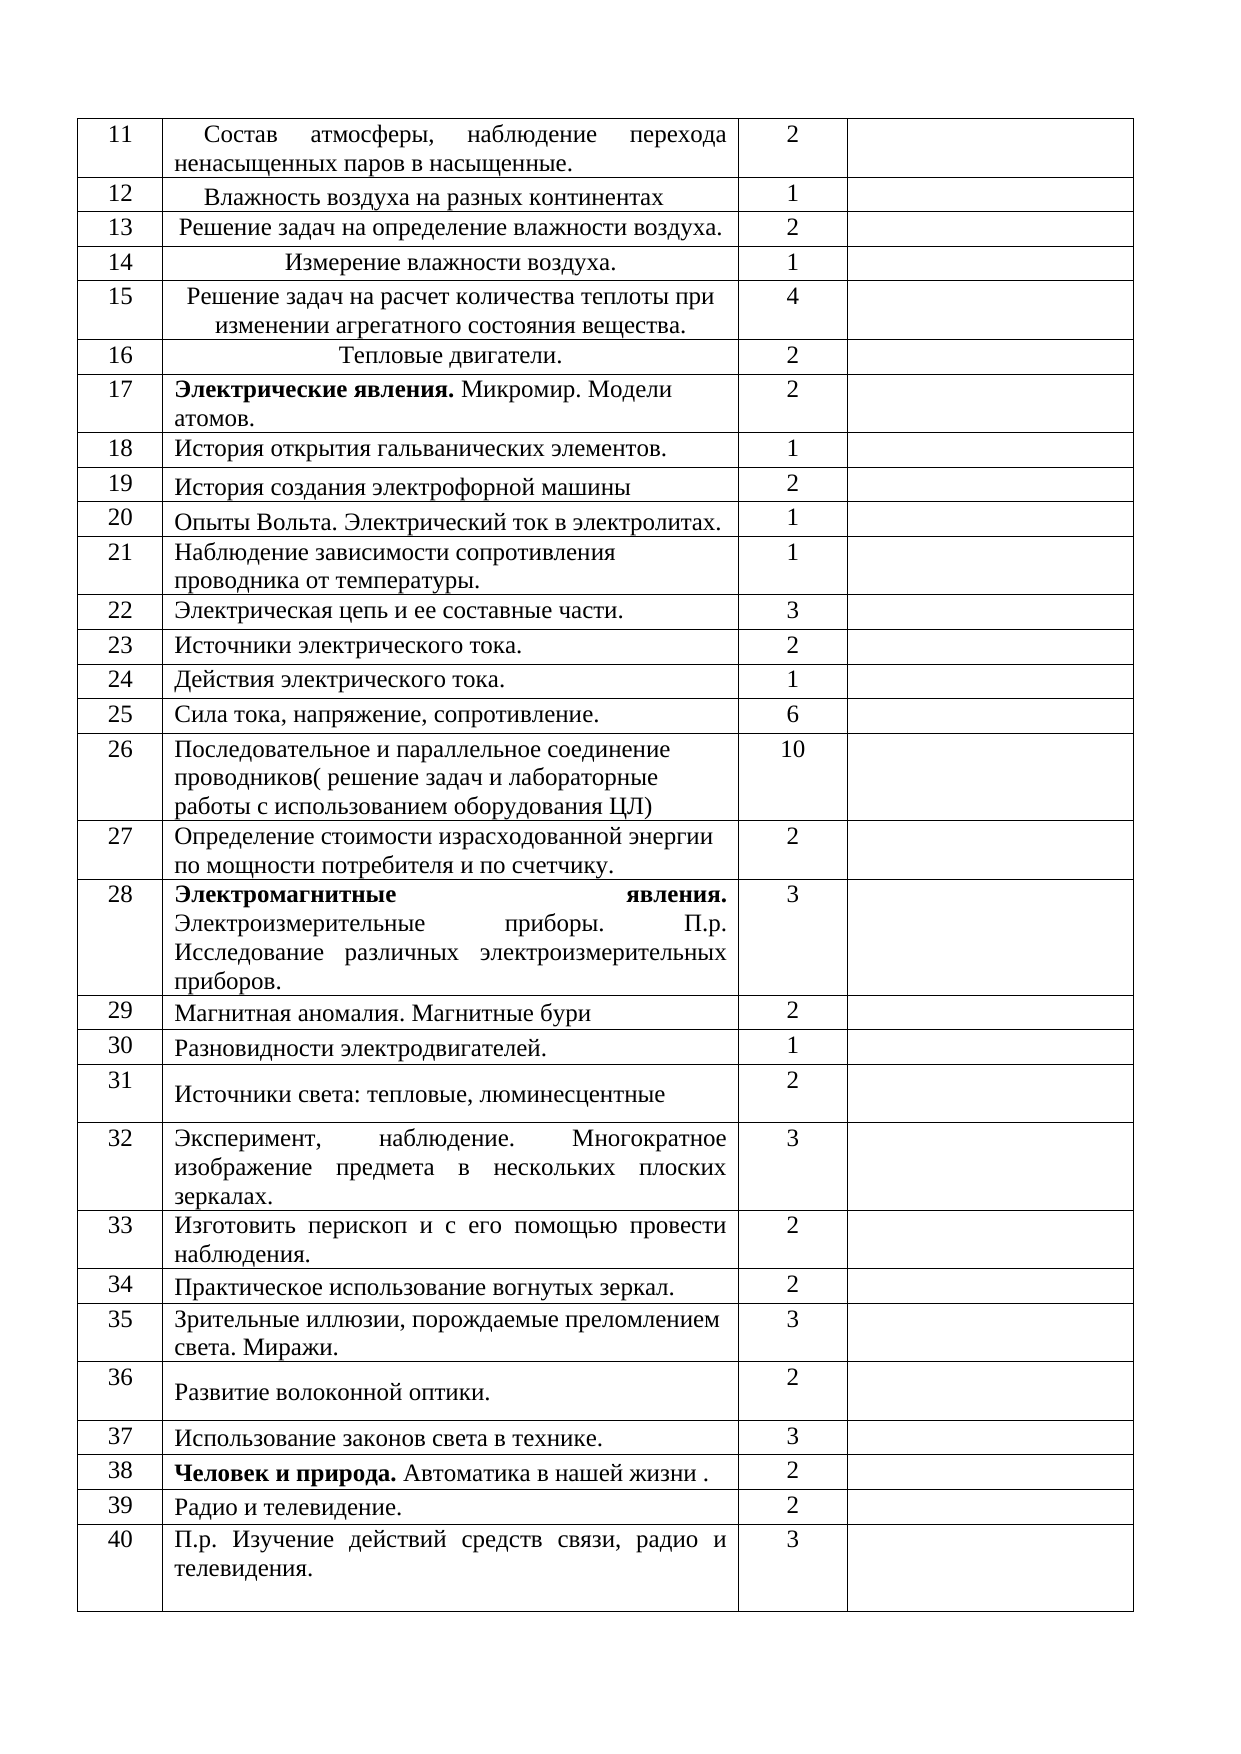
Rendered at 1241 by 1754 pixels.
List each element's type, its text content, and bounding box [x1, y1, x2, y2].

table_cell Разновидности электродвигателей. [163, 1030, 738, 1064]
table_cell 40 [78, 1525, 162, 1611]
table_cell Последовательное и параллельное соединение проводников( решение задач и лабораторные работы с использованием оборудования ЦЛ) [163, 734, 738, 820]
table_cell 19 [78, 468, 162, 501]
table_cell [848, 281, 1133, 339]
table_cell 39 [78, 1490, 162, 1523]
table_cell [848, 212, 1133, 246]
table_cell 1 [739, 178, 847, 211]
table_cell [848, 1269, 1133, 1303]
table_cell [848, 630, 1133, 663]
table_cell 21 [78, 537, 162, 594]
table_cell 2 [739, 1065, 847, 1122]
table_cell 31 [78, 1065, 162, 1122]
table_cell 26 [78, 734, 162, 820]
table_cell Эксперимент, наблюдение. Многократное изображение предмета в нескольких плоских зеркалах. [163, 1123, 738, 1209]
table_cell 28 [78, 880, 162, 994]
table_cell [848, 1304, 1133, 1361]
table_cell [848, 734, 1133, 820]
table_cell Радио и телевидение. [163, 1490, 738, 1523]
table_cell История открытия гальванических элементов. [163, 433, 738, 467]
table_cell 2 [739, 212, 847, 246]
table_cell [848, 821, 1133, 878]
table_cell 2 [739, 119, 847, 177]
table_cell История создания электрофорной машины [163, 468, 738, 501]
table_cell 27 [78, 821, 162, 878]
table_cell Использование законов света в технике. [163, 1421, 738, 1454]
table_cell 2 [739, 340, 847, 373]
table_cell 17 [78, 375, 162, 432]
table_cell Источники электрического тока. [163, 630, 738, 663]
table_cell Развитие волоконной оптики. [163, 1362, 738, 1420]
table_cell 3 [739, 880, 847, 994]
table_cell 3 [739, 595, 847, 629]
table_cell 30 [78, 1030, 162, 1064]
table_cell 4 [739, 281, 847, 339]
table_cell 33 [78, 1211, 162, 1268]
table_cell 11 [78, 119, 162, 177]
table_cell 36 [78, 1362, 162, 1420]
table_cell 38 [78, 1455, 162, 1489]
table_cell Действия электрического тока. [163, 665, 738, 698]
table_cell [848, 1525, 1133, 1611]
table_cell 35 [78, 1304, 162, 1361]
table_cell 2 [739, 468, 847, 501]
table_cell [848, 1123, 1133, 1209]
table_cell Решение задач на расчет количества теплоты при изменении агрегатного состояния вещества. [163, 281, 738, 339]
table_cell 3 [739, 1123, 847, 1209]
table_cell Изготовить перископ и с его помощью провести наблюдения. [163, 1211, 738, 1268]
table_cell Электрическая цепь и ее составные части. [163, 595, 738, 629]
table_cell 2 [739, 630, 847, 663]
table_cell [848, 665, 1133, 698]
table_cell [848, 1211, 1133, 1268]
table_cell 3 [739, 1304, 847, 1361]
table_cell Источники света: тепловые, люминесцентные [163, 1065, 738, 1122]
table_cell Решение задач на определение влажности воздуха. [163, 212, 738, 246]
table_cell [848, 1065, 1133, 1122]
table_cell 2 [739, 821, 847, 878]
table_cell 20 [78, 502, 162, 536]
table_cell Влажность воздуха на разных континентах [163, 178, 738, 211]
table_cell [848, 699, 1133, 733]
table_cell 32 [78, 1123, 162, 1209]
table_cell 29 [78, 996, 162, 1029]
table_cell [848, 247, 1133, 280]
table_cell 25 [78, 699, 162, 733]
table_cell [848, 1490, 1133, 1523]
table_cell 24 [78, 665, 162, 698]
table_cell [848, 1421, 1133, 1454]
table_cell [848, 537, 1133, 594]
table_cell 1 [739, 537, 847, 594]
table_cell [848, 468, 1133, 501]
table_cell Магнитная аномалия. Магнитные бури [163, 996, 738, 1029]
table_cell 2 [739, 1455, 847, 1489]
table_cell 14 [78, 247, 162, 280]
table_cell 1 [739, 502, 847, 536]
table_cell [848, 1455, 1133, 1489]
table_cell Состав атмосферы, наблюдение перехода ненасыщенных паров в насыщенные. [163, 119, 738, 177]
table_cell Измерение влажности воздуха. [163, 247, 738, 280]
table_cell 2 [739, 1490, 847, 1523]
table_cell Зрительные иллюзии, порождаемые преломлением света. Миражи. [163, 1304, 738, 1361]
table_cell Тепловые двигатели. [163, 340, 738, 373]
table_cell [848, 1030, 1133, 1064]
table_cell [848, 502, 1133, 536]
table_cell Сила тока, напряжение, сопротивление. [163, 699, 738, 733]
table_cell 13 [78, 212, 162, 246]
table_cell Наблюдение зависимости сопротивления проводника от температуры. [163, 537, 738, 594]
table_cell Практическое использование вогнутых зеркал. [163, 1269, 738, 1303]
table_cell Электрические явления. Микромир. Модели атомов. [163, 375, 738, 432]
table_cell [848, 996, 1133, 1029]
table_cell [848, 1362, 1133, 1420]
table_cell [848, 178, 1133, 211]
table_cell [848, 433, 1133, 467]
table_cell [848, 340, 1133, 373]
table_cell 15 [78, 281, 162, 339]
table_cell 6 [739, 699, 847, 733]
table_cell П.р. Изучение действий средств связи, радио и телевидения. [163, 1525, 738, 1611]
table_cell [848, 595, 1133, 629]
table_cell 23 [78, 630, 162, 663]
table_cell 34 [78, 1269, 162, 1303]
table_cell 2 [739, 1269, 847, 1303]
table_cell [848, 375, 1133, 432]
table_cell 37 [78, 1421, 162, 1454]
table_cell 12 [78, 178, 162, 211]
table_cell 18 [78, 433, 162, 467]
table_cell 2 [739, 1362, 847, 1420]
table_cell 3 [739, 1421, 847, 1454]
table_cell 1 [739, 1030, 847, 1064]
table_cell 1 [739, 247, 847, 280]
table_cell 1 [739, 433, 847, 467]
table_cell Электромагнитные явления. Электроизмерительные приборы. П.р. Исследование различных электроизмерительных приборов. [163, 880, 738, 994]
table_cell 10 [739, 734, 847, 820]
table_cell Человек и природа. Автоматика в нашей жизни . [163, 1455, 738, 1489]
table_cell 2 [739, 1211, 847, 1268]
table_cell 1 [739, 665, 847, 698]
table_cell 2 [739, 375, 847, 432]
table_cell [848, 880, 1133, 994]
table_cell 16 [78, 340, 162, 373]
table_cell 22 [78, 595, 162, 629]
table_cell Определение стоимости израсходованной энергии по мощности потребителя и по счетчику. [163, 821, 738, 878]
table_cell Опыты Вольта. Электрический ток в электролитах. [163, 502, 738, 536]
table_cell 3 [739, 1525, 847, 1611]
table_cell [848, 119, 1133, 177]
table_cell 2 [739, 996, 847, 1029]
